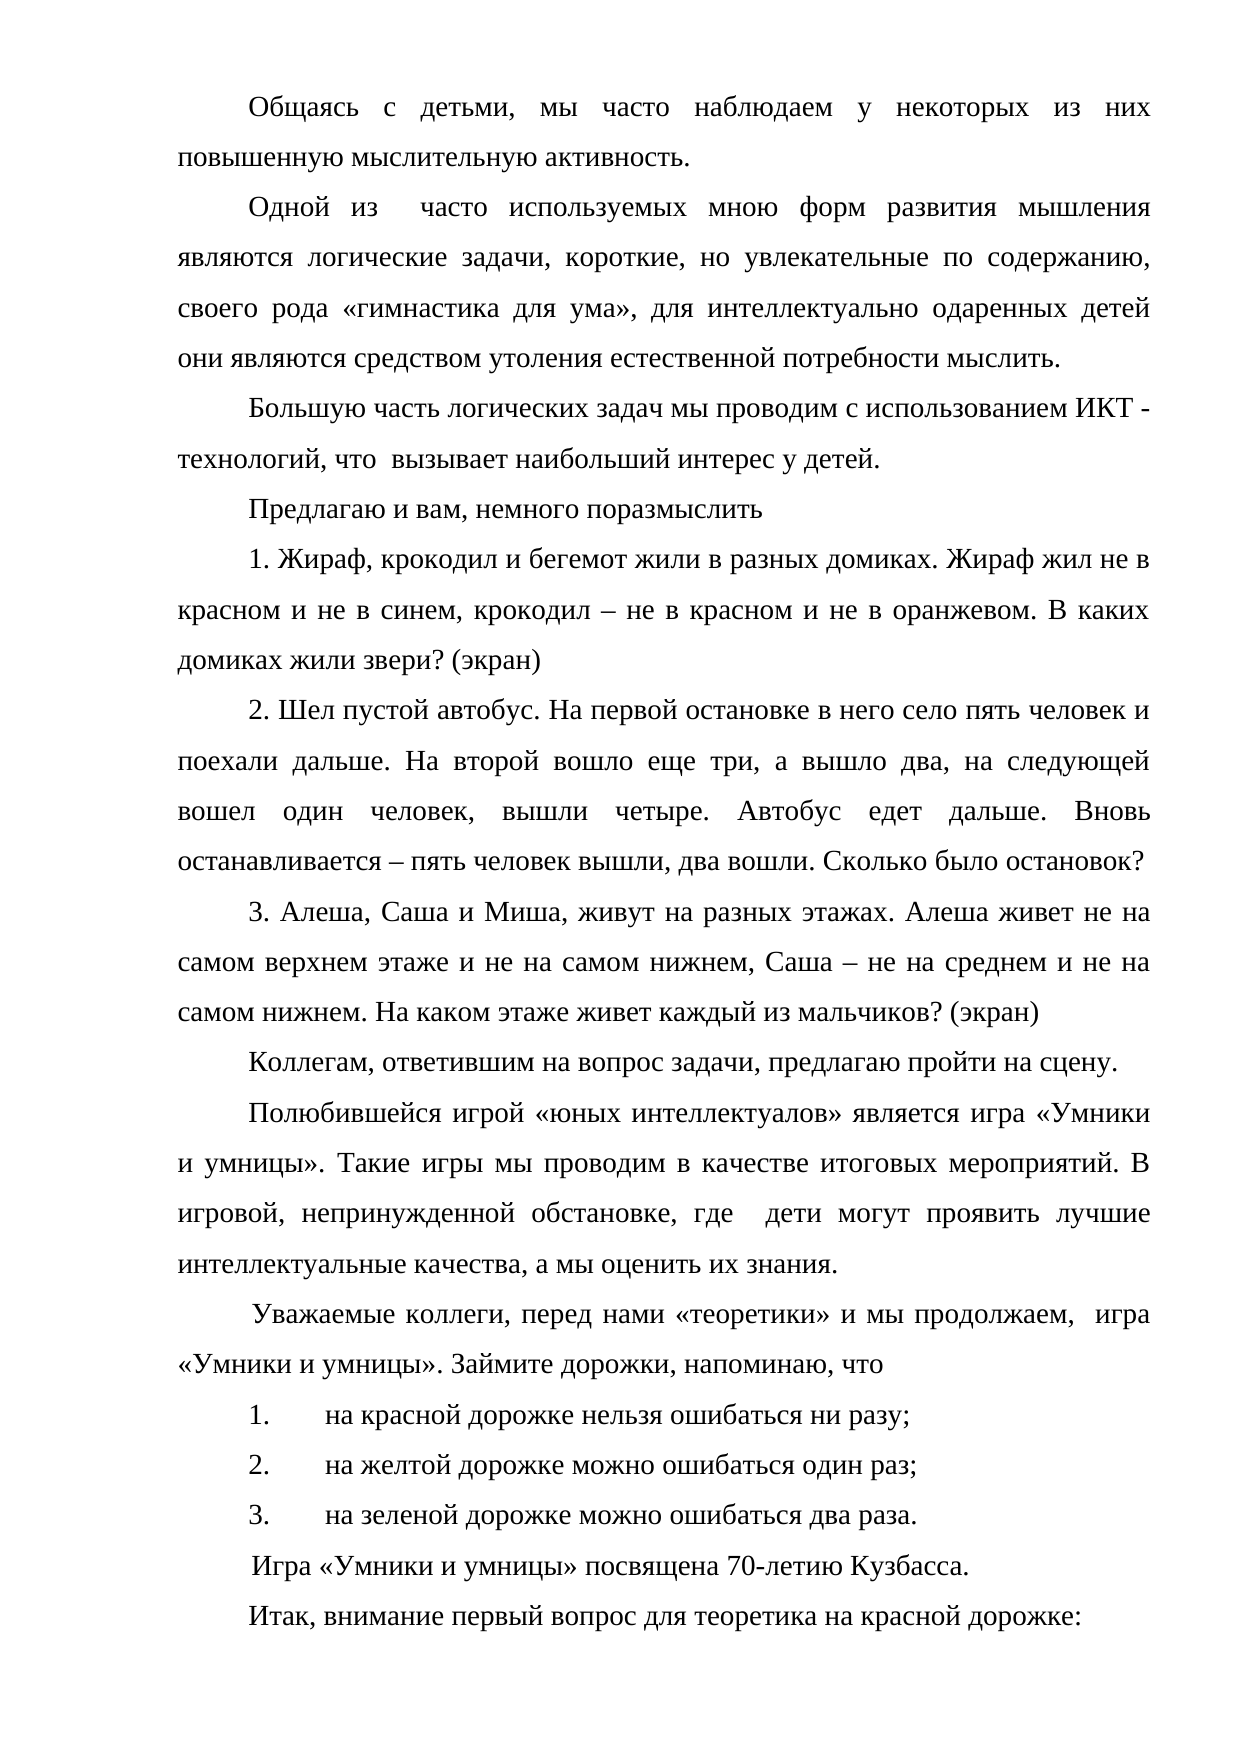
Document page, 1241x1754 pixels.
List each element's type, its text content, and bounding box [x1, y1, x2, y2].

list на желтой дорожке можно ошибаться один раз; [177, 1447, 1152, 1481]
text Коллегам, ответившим на вопрос задачи, предлагаю пройти на сцену. [177, 1044, 1152, 1078]
text Игра «Умники и умницы» посвящена 70-летию Кузбасса. [177, 1548, 1152, 1581]
list на красной дорожке нельзя ошибаться ни разу; [177, 1397, 1152, 1430]
text Уважаемые коллеги, перед нами «теоретики» и мы продолжаем, игра «Умники и умницы». Займите дорожки, напоминаю, что [177, 1296, 1152, 1380]
text Одной из часто используемых мною форм развития мышления являются логические задачи, короткие, но увлекательные по содержанию, своего рода «гимнастика для ума», для интеллектуально одаренных детей они являются средством утоления естественной потребности мыслить. [177, 189, 1152, 374]
text Полюбившейся игрой «юных интеллектуалов» является игра «Умники и умницы». Такие игры мы проводим в качестве итоговых мероприятий. В игровой, непринужденной обстановке, где дети могут проявить лучшие интеллектуальные качества, а мы оценить их знания. [177, 1095, 1152, 1279]
text 2. Шел пустой автобус. На первой остановке в него село пять человек и поехали дальше. На второй вошло еще три, а вышло два, на следующей вошел один человек, вышли четыре. Автобус едет дальше. Вновь останавливается – пять человек вышли, два вошли. Сколько было остановок? [177, 692, 1152, 877]
list на зеленой дорожке можно ошибаться два раза. [177, 1497, 1152, 1531]
text Итак, внимание первый вопрос для теоретика на красной дорожке: [177, 1598, 1152, 1632]
text Общаясь с детьми, мы часто наблюдаем у некоторых из них повышенную мыслительную активность. [177, 89, 1152, 172]
text Предлагаю и вам, немного поразмыслить [177, 491, 1152, 525]
text Большую часть логических задач мы проводим с использованием ИКТ -технологий, что вызывает наибольший интерес у детей. [177, 391, 1152, 474]
text 3. Алеша, Саша и Миша, живут на разных этажах. Алеша живет не на самом верхнем этаже и не на самом нижнем, Саша – не на среднем и не на самом нижнем. На каком этаже живет каждый из мальчиков? (экран) [177, 894, 1152, 1028]
text 1. Жираф, крокодил и бегемот жили в разных домиках. Жираф жил не в красном и не в синем, крокодил – не в красном и не в оранжевом. В каких домиках жили звери? (экран) [177, 541, 1152, 676]
